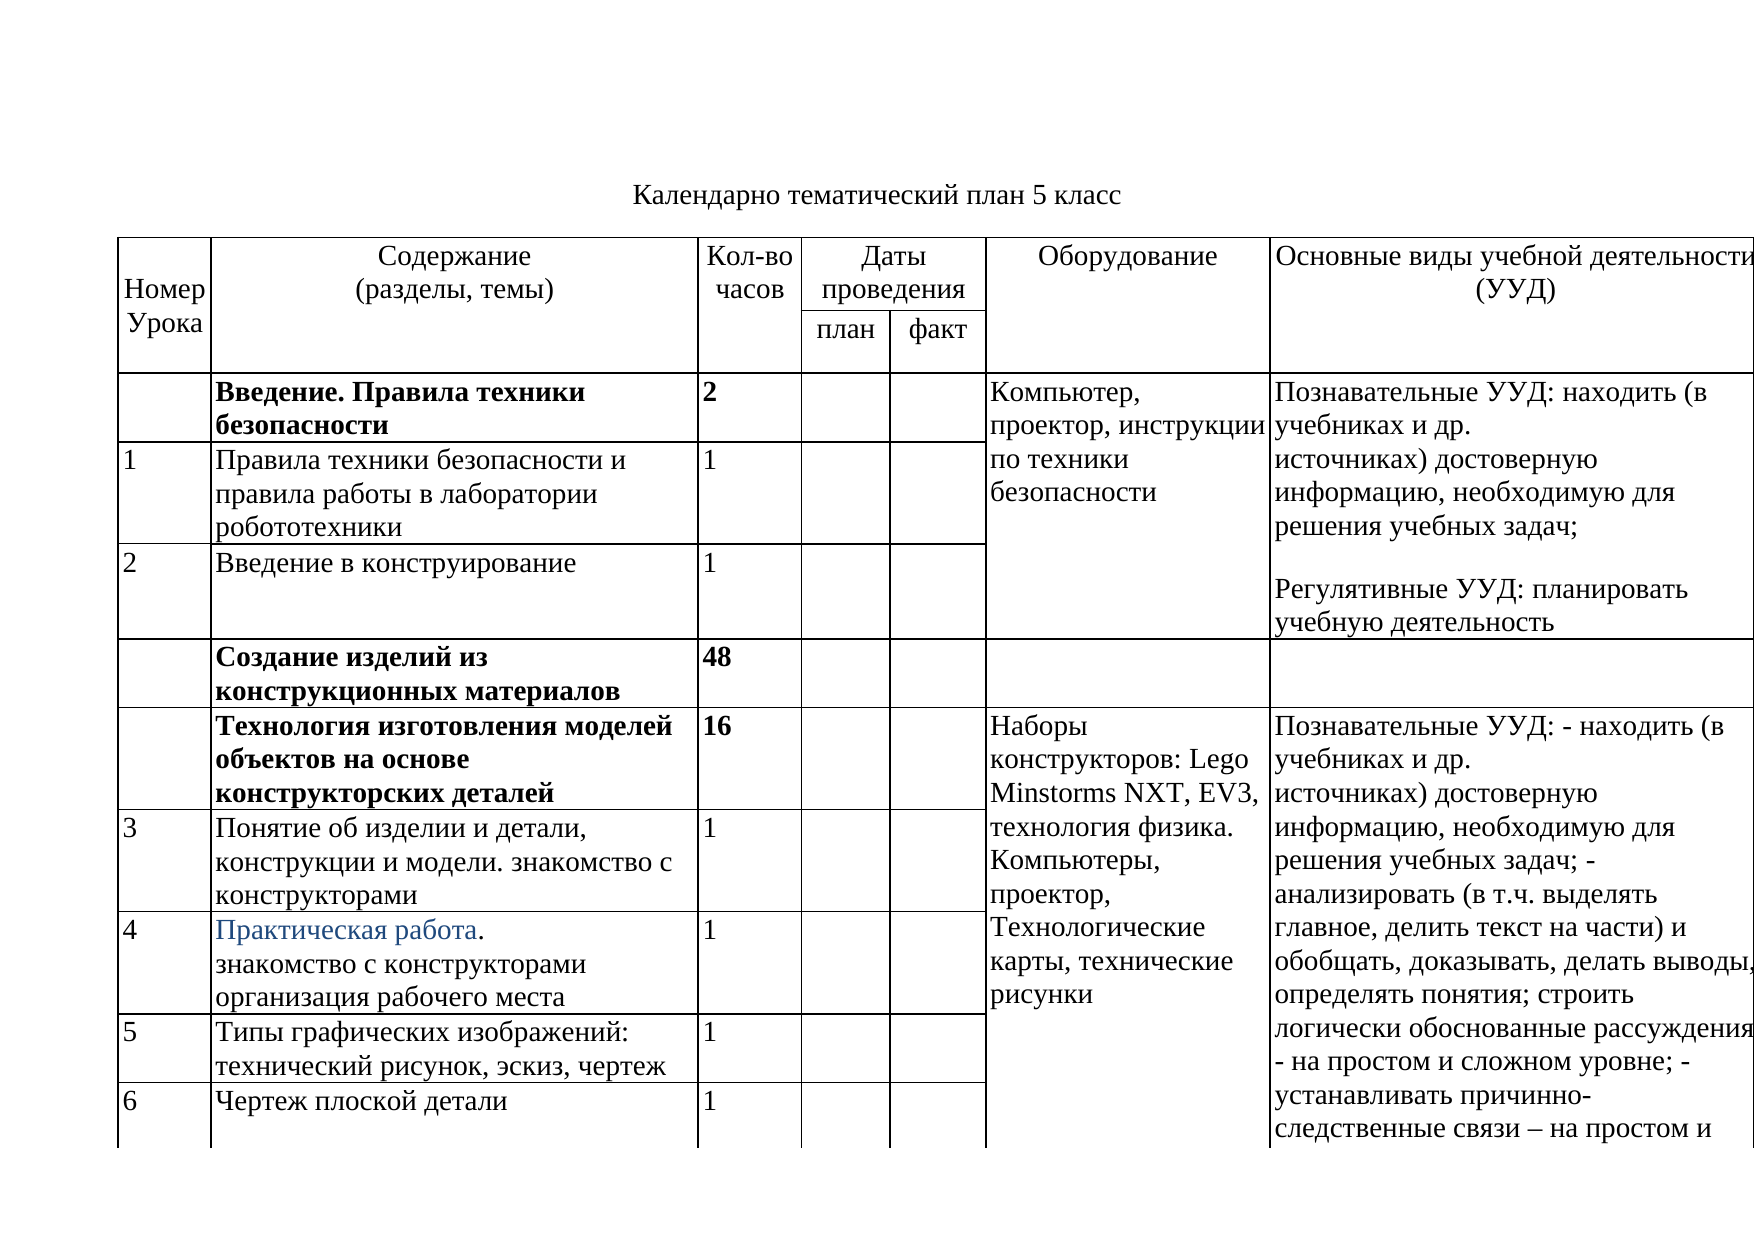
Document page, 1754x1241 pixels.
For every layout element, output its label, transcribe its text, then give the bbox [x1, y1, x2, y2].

table_cell [891, 1083, 985, 1148]
table_header Содержание (разделы, темы) [212, 238, 697, 372]
table_cell [802, 810, 889, 911]
table_cell 6 [119, 1083, 210, 1148]
table_cell 1 [699, 810, 801, 911]
table_cell [802, 912, 889, 1013]
table_header Даты проведения [802, 238, 985, 310]
table_cell 1 [699, 443, 801, 543]
table_cell [891, 708, 985, 809]
table_header Основные виды учебной деятельности (УУД) [1271, 238, 1753, 372]
table_cell [891, 1015, 985, 1082]
table_cell [802, 374, 889, 441]
table_cell [891, 374, 985, 441]
table_cell [802, 443, 889, 543]
table_cell 3 [119, 810, 210, 911]
table_cell [119, 374, 210, 441]
table_cell [891, 810, 985, 911]
table_cell [802, 1015, 889, 1082]
table_cell [802, 708, 889, 809]
table_header Оборудование [987, 238, 1269, 372]
table_cell 2 [699, 374, 801, 441]
table_cell 1 [119, 443, 210, 543]
table_cell [891, 545, 985, 638]
table_cell 1 [699, 545, 801, 638]
table_cell 48 [699, 640, 801, 706]
table_cell 1 [699, 912, 801, 1013]
table_cell Чертеж плоской детали [212, 1083, 697, 1148]
table_cell 1 [699, 1015, 801, 1082]
table_cell [119, 708, 210, 809]
table_cell [891, 640, 985, 706]
table_cell [891, 912, 985, 1013]
table_cell 4 [119, 912, 210, 1013]
table_cell [802, 545, 889, 638]
table_cell Познавательные УУД: находить (в учебниках и др. источниках) достоверную информацию, необходимую для решения учебных задач; Регулятивные УУД: планировать учебную деятельность [1271, 374, 1753, 638]
table_cell [119, 640, 210, 706]
table_cell 16 [699, 708, 801, 809]
text Календарно тематический план 5 класс [118, 177, 1636, 211]
table_cell [987, 640, 1269, 706]
table_cell [802, 640, 889, 706]
table_cell [1271, 640, 1753, 706]
table_cell 5 [119, 1015, 210, 1082]
table_cell [802, 1083, 889, 1148]
table_cell план [802, 311, 889, 372]
table_cell Наборы конструкторов: Lego Minstorms NXT, EV3, технология физика. Компьютеры, проектор, Технологические карты, технические рисунки [987, 708, 1269, 1148]
table_cell Компьютер, проектор, инструкции по техники безопасности [987, 374, 1269, 638]
table_cell факт [891, 311, 985, 372]
table_header Кол-во часов [699, 238, 801, 372]
table_cell 2 [119, 544, 210, 638]
table_cell Познавательные УУД: - находить (в учебниках и др. источниках) достоверную информацию, необходимую для решения учебных задач; - анализировать (в т.ч. выделять главное, делить текст на части) и обобщать, доказывать, делать выводы, определять понятия; строить логически обоснованные рассуждения - на простом и сложном уровне; - устанавливать причинно-следственные связи – на простом и сложном уровне Регулятивные УУД: - определять цель, проблему в учебной деятельности; - выдвигать версии; - планировать учебную деятельность; -работать по плану, сверяясь с целью; -находить и исправлять ошибки; -оценивать степень и способы деятельности и достижения цели Коммуникативные УУД: - Излагать свое мнение (в монологе, диалоге, полилоге), аргументируя его, подтверждая фактами, работа в группе [1271, 708, 1753, 1148]
table_cell Введение в конструирование [212, 545, 697, 638]
table_cell [891, 443, 985, 543]
table_cell 1 [699, 1083, 801, 1148]
